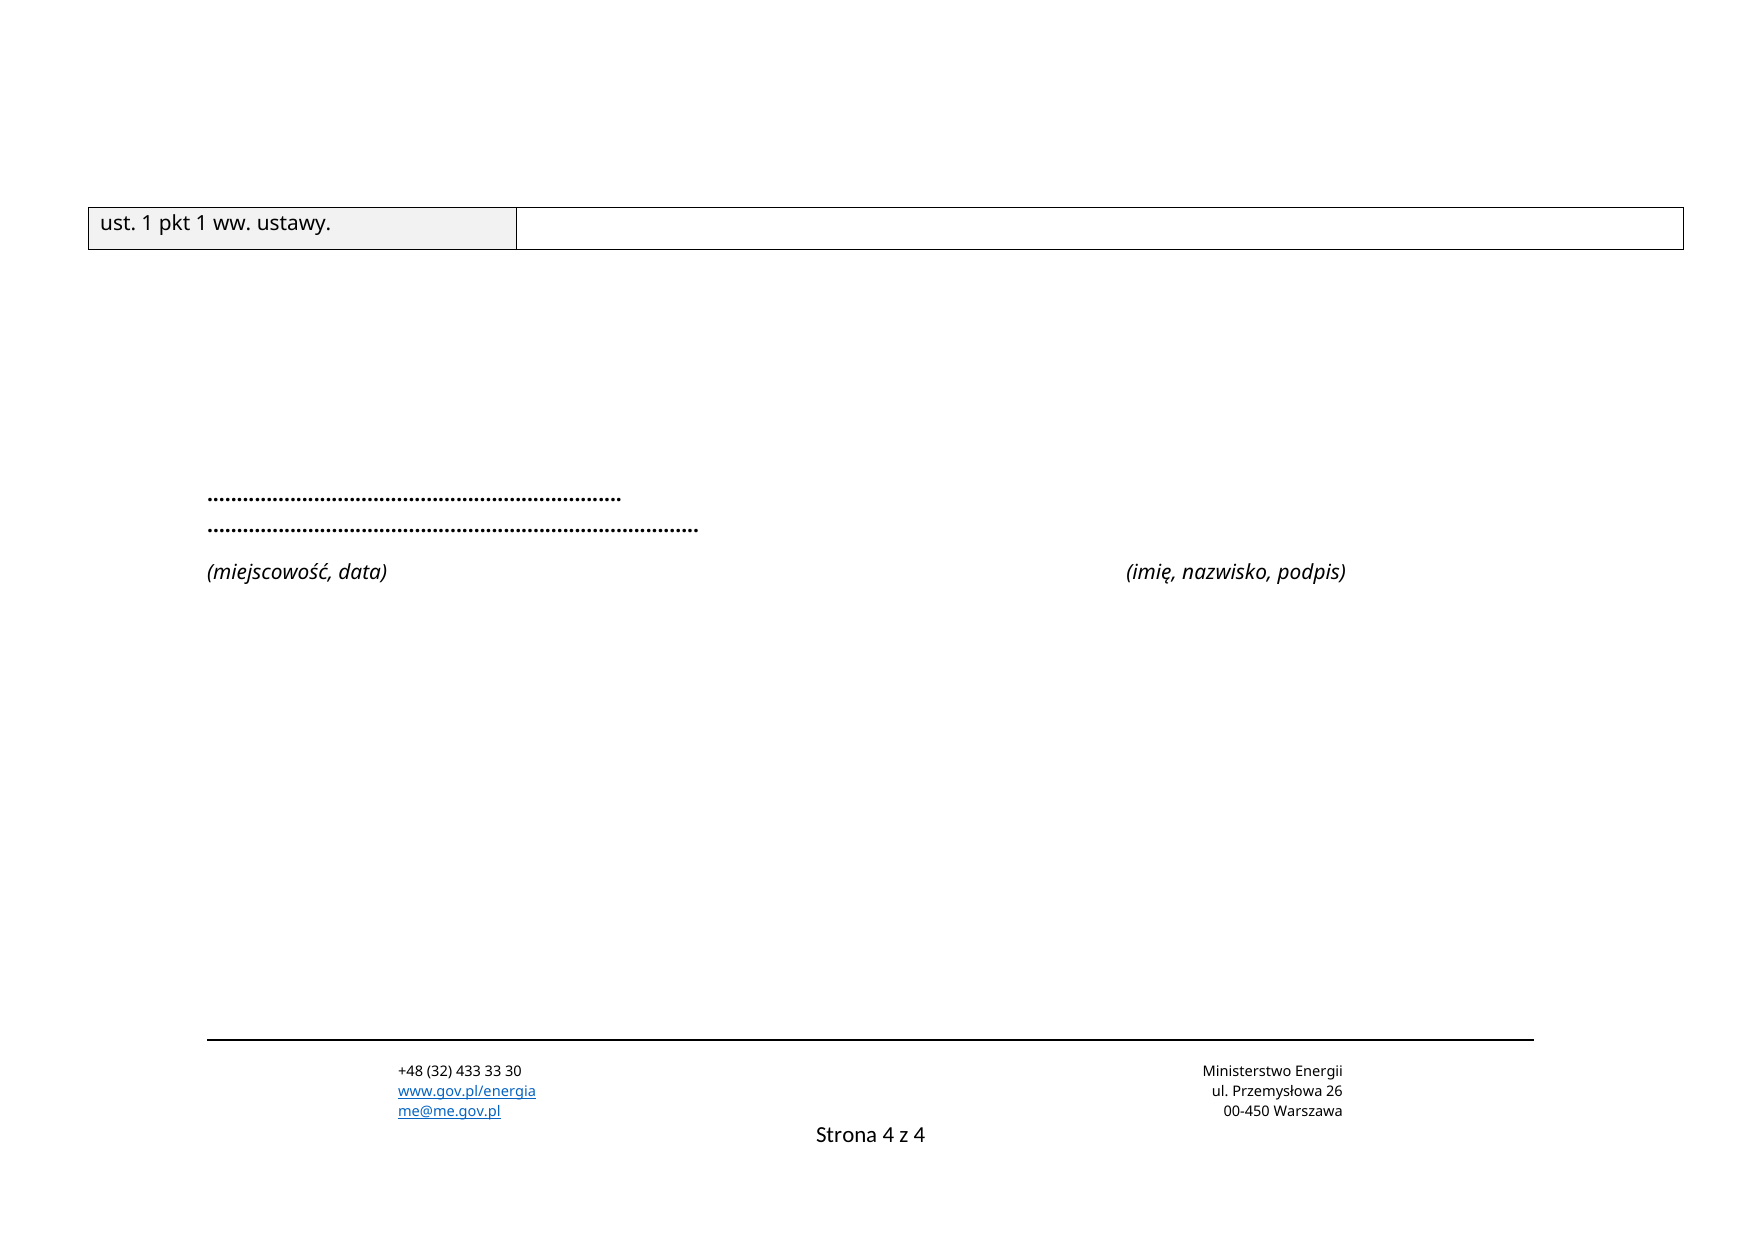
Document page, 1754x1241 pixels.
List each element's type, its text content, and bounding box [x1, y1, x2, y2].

text ...................................................................... …………....................................................................... [207, 479, 1492, 538]
text (miejscowość, data) (imię, nazwisko, podpis) [207, 557, 1492, 586]
table_cell [517, 208, 1683, 249]
